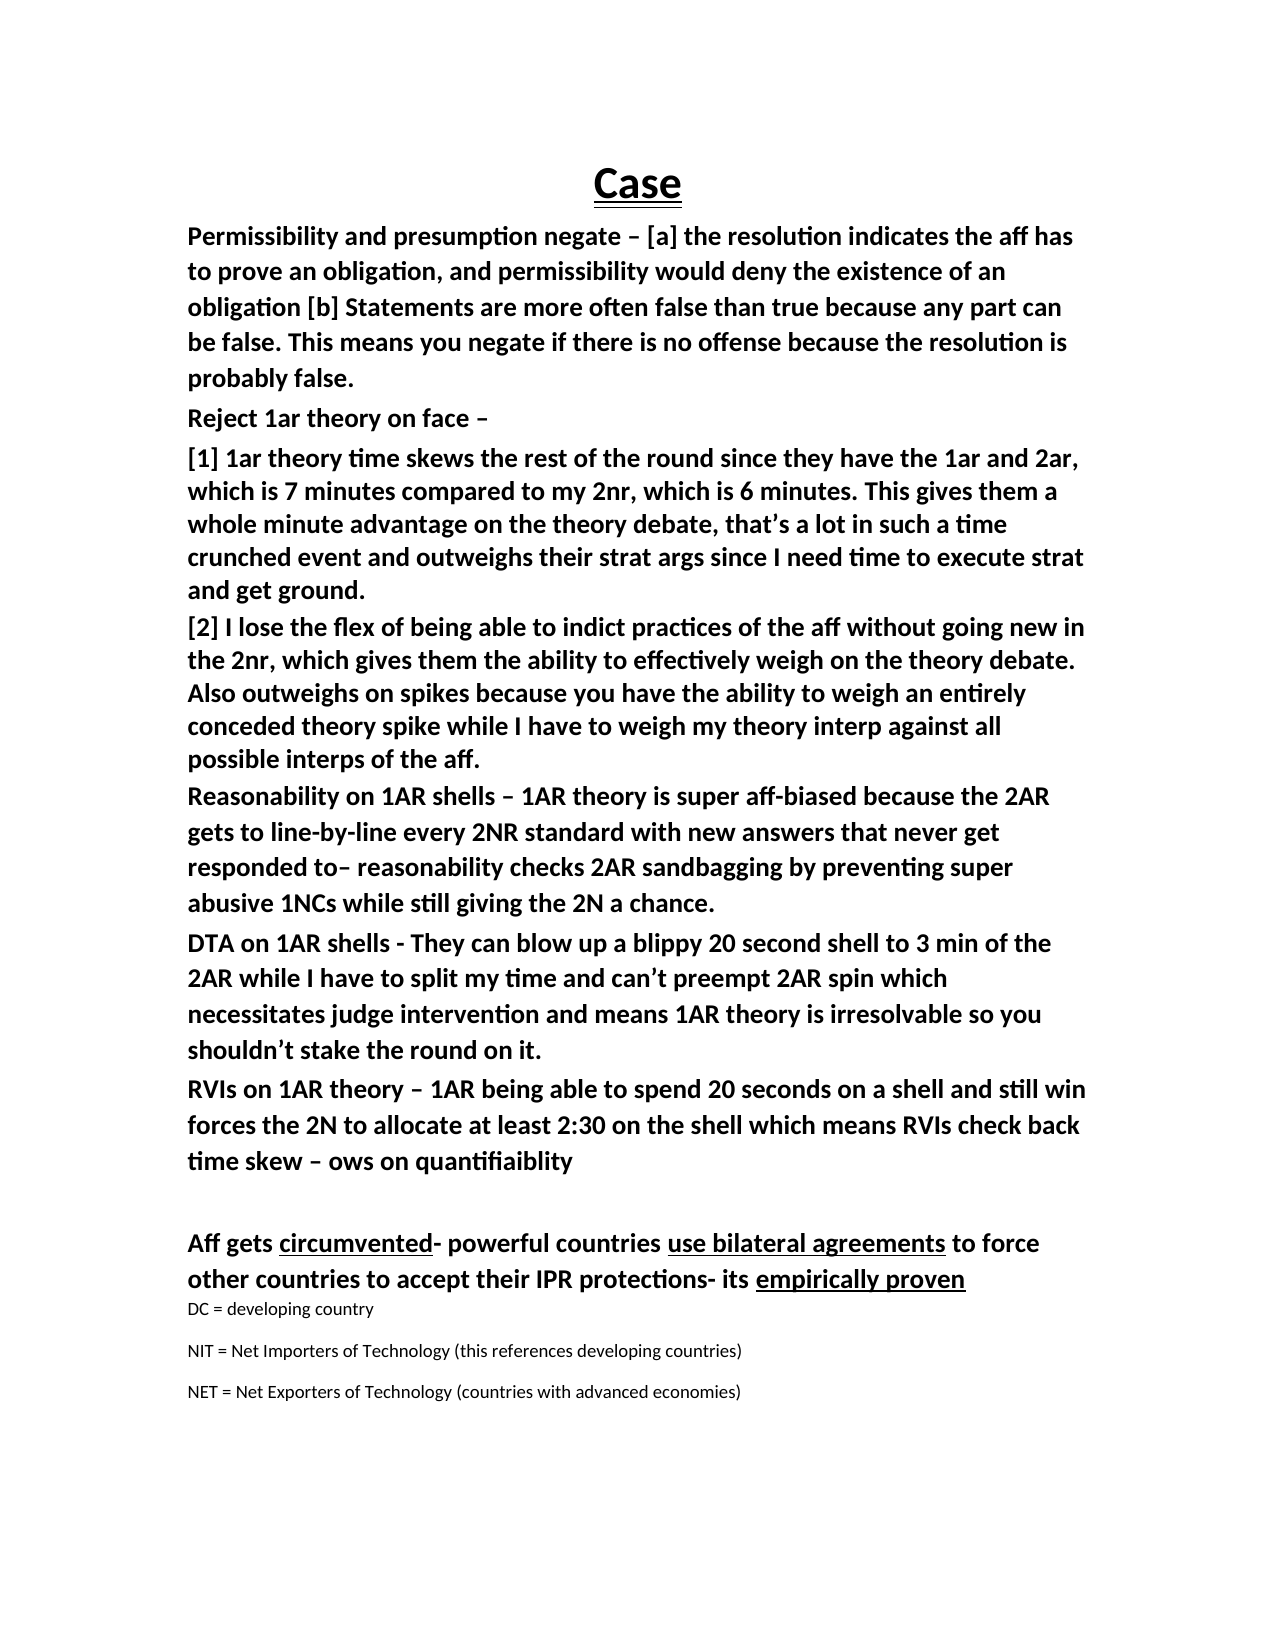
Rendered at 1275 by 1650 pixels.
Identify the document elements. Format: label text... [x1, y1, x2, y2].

subtitle Permissibility and presumption negate – [a] the resolution indicates the aff has to prove an obligation, and permissibility would deny the existence of an obligation [b] Statements are more often false than true because any part can be false. This means you negate if there is no offense because the resolution is probably false. [187, 219, 1087, 394]
subtitle [2] I lose the flex of being able to indict practices of the aff without going new in the 2nr, which gives them the ability to effectively weigh on the theory debate. Also outweighs on spikes because you have the ability to weigh an entirely conceded theory spike while I have to weigh my theory interp against all possible interps of the aff. [187, 610, 1087, 775]
text DC = developing country [187, 1298, 1087, 1321]
text NIT = Net Importers of Technology (this references developing countries) [187, 1339, 1087, 1362]
subtitle Reasonability on 1AR shells – 1AR theory is super aff-biased because the 2AR gets to line-by-line every 2NR standard with new answers that never get responded to– reasonability checks 2AR sandbagging by preventing super abusive 1NCs while still giving the 2N a chance. [187, 779, 1087, 919]
subtitle Case [187, 154, 1087, 210]
subtitle [1] 1ar theory time skews the rest of the round since they have the 1ar and 2ar, which is 7 minutes compared to my 2nr, which is 6 minutes. This gives them a whole minute advantage on the theory debate, that’s a lot in such a time crunched event and outweighs their strat args since I need time to execute strat and get ground. [187, 441, 1087, 606]
subtitle DTA on 1AR shells - They can blow up a blippy 20 second shell to 3 min of the 2AR while I have to split my time and can’t preempt 2AR spin which necessitates judge intervention and means 1AR theory is irresolvable so you shouldn’t stake the round on it. [187, 926, 1087, 1066]
subtitle Reject 1ar theory on face – [187, 401, 1087, 434]
text NET = Net Exporters of Technology (countries with advanced economies) [187, 1380, 1087, 1403]
subtitle Aff gets circumvented- powerful countries use bilateral agreements to force other countries to accept their IPR protections- its empirically proven [187, 1226, 1087, 1295]
subtitle RVIs on 1AR theory – 1AR being able to spend 20 seconds on a shell and still win forces the 2N to allocate at least 2:30 on the shell which means RVIs check back time skew – ows on quantifiaiblity [187, 1073, 1087, 1177]
